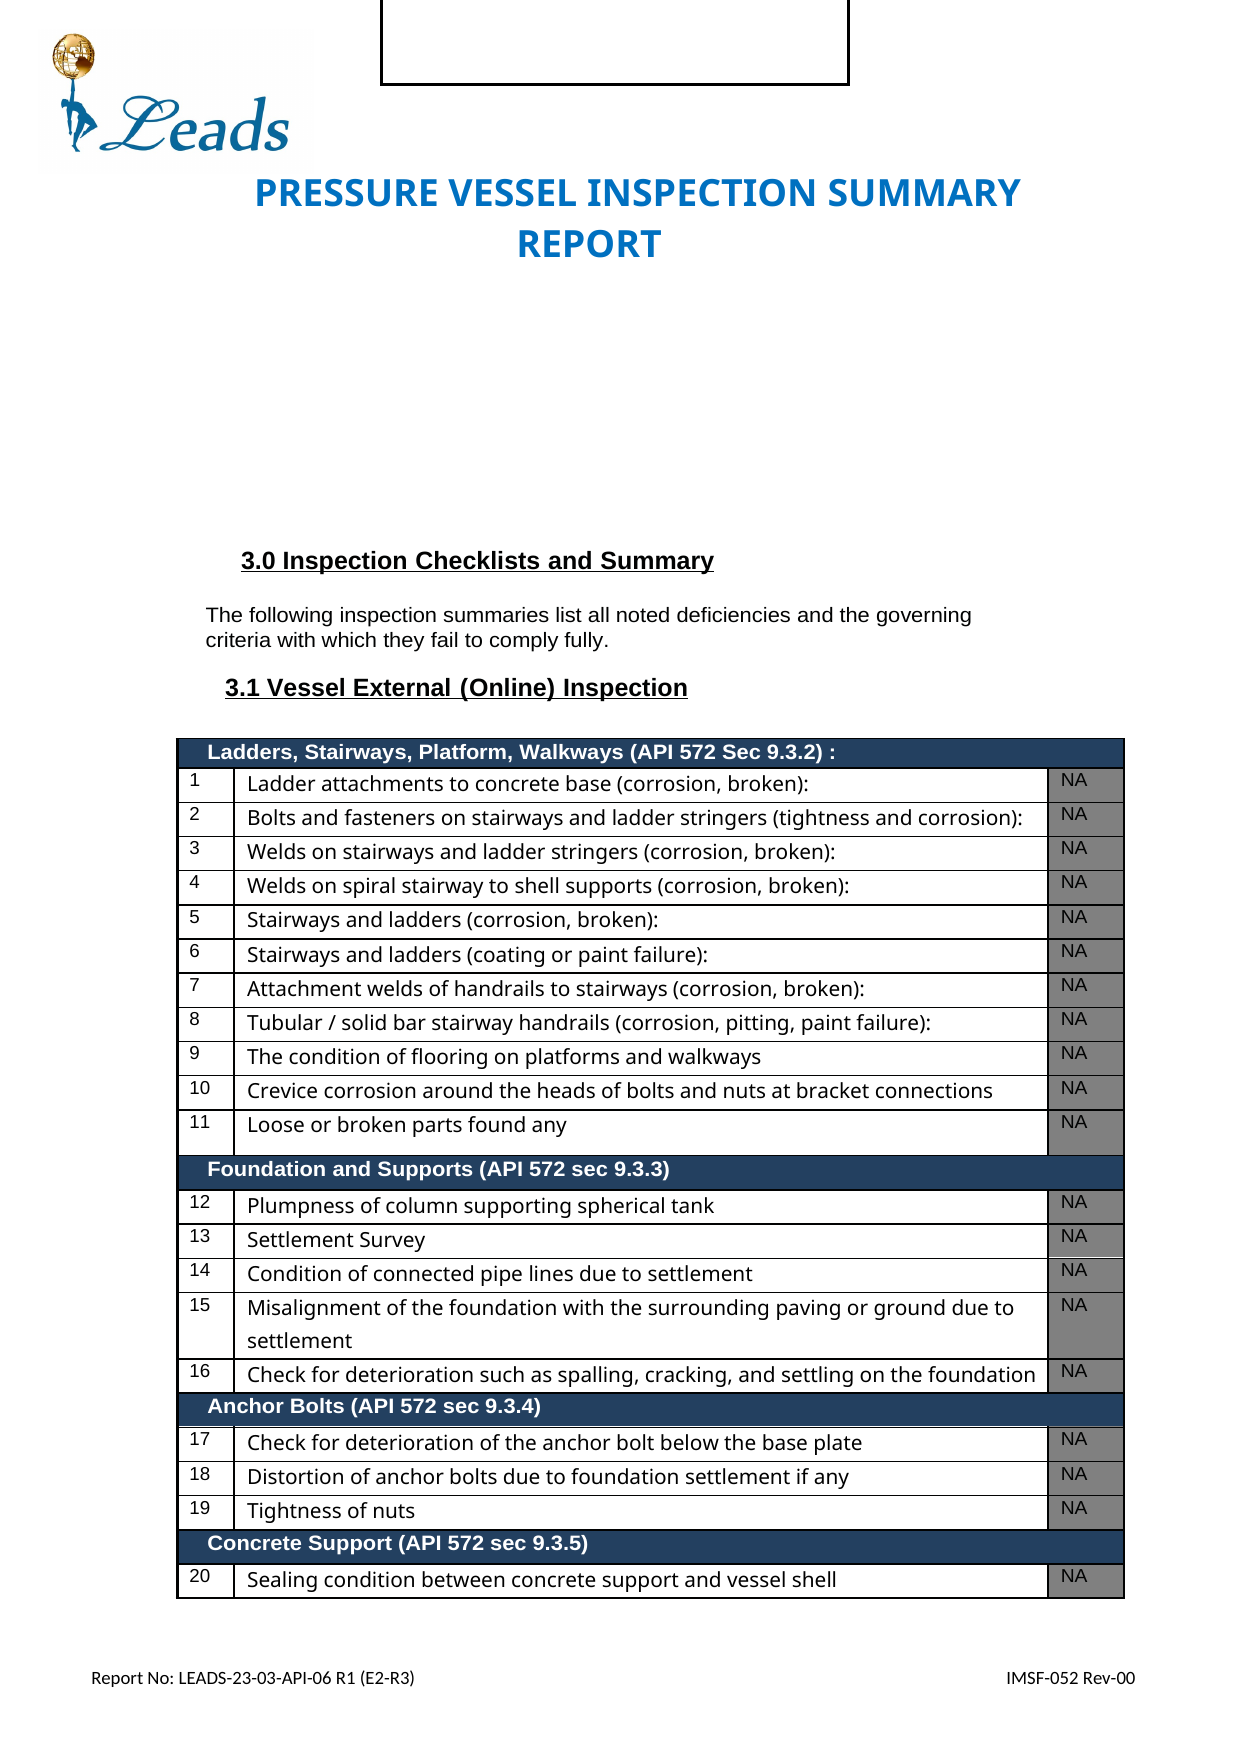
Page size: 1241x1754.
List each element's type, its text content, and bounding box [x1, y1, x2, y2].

table_cell Attachment welds of handrails to stairways (corrosion, broken): [235, 974, 1047, 1006]
table_cell Tightness of nuts [235, 1496, 1047, 1529]
table_cell Plumpness of column supporting spherical tank [235, 1191, 1047, 1223]
table_header Ladders, Stairways, Platform, Walkways (API 572 Sec 9.3.2) : [179, 739, 1123, 767]
table_cell Sealing condition between concrete support and vessel shell [235, 1565, 1047, 1597]
table_cell 18 [179, 1462, 233, 1495]
table_cell Foundation and Supports (API 572 sec 9.3.3) [179, 1156, 1123, 1189]
table_cell NA [1049, 871, 1123, 904]
table_cell Tubular / solid bar stairway handrails (corrosion, pitting, paint failure): [235, 1008, 1047, 1041]
table_cell Anchor Bolts (API 572 sec 9.3.4) [179, 1394, 1123, 1426]
table_cell NA [1049, 1360, 1123, 1392]
table_cell 6 [179, 940, 233, 972]
table_cell 3 [179, 837, 233, 870]
table_cell 11 [179, 1111, 233, 1155]
table_cell 9 [179, 1042, 233, 1075]
table_cell Bolts and fasteners on stairways and ladder stringers (tightness and corrosion): [235, 803, 1047, 836]
table_cell Welds on spiral stairway to shell supports (corrosion, broken): [235, 871, 1047, 904]
table_cell 20 [179, 1565, 233, 1597]
table_cell NA [1049, 803, 1123, 836]
table_cell NA [1049, 1496, 1123, 1529]
table_cell 4 [179, 871, 233, 904]
table_cell NA [1049, 1293, 1123, 1358]
table_cell 7 [179, 974, 233, 1006]
table_cell Check for deterioration of the anchor bolt below the base plate [235, 1428, 1047, 1461]
table_cell NA [1049, 769, 1123, 801]
table_cell Concrete Support (API 572 sec 9.3.5) [179, 1531, 1123, 1563]
table_cell Distortion of anchor bolts due to foundation settlement if any [235, 1462, 1047, 1495]
table_cell NA [1049, 1428, 1123, 1461]
table_cell 17 [179, 1428, 233, 1461]
table_cell NA [1049, 1076, 1123, 1109]
table_cell 2 [179, 803, 233, 836]
table_cell NA [1049, 940, 1123, 972]
table_cell Stairways and ladders (coating or paint failure): [235, 940, 1047, 972]
table_cell 14 [179, 1259, 233, 1292]
table_cell 10 [179, 1076, 233, 1109]
table_cell Stairways and ladders (corrosion, broken): [235, 906, 1047, 938]
table_cell Condition of connected pipe lines due to settlement [235, 1259, 1047, 1292]
table_cell NA [1049, 1225, 1123, 1257]
table_cell The condition of flooring on platforms and walkways [235, 1042, 1047, 1075]
table_cell Crevice corrosion around the heads of bolts and nuts at bracket connections [235, 1076, 1047, 1109]
table_cell NA [1049, 1565, 1123, 1597]
text The following inspection summaries list all noted deficiencies and the governing criteria with which they fail to comply fully. [205, 603, 1034, 652]
table_cell NA [1049, 974, 1123, 1006]
table_cell 15 [179, 1293, 233, 1358]
table_cell Settlement Survey [235, 1225, 1047, 1257]
table_cell NA [1049, 1259, 1123, 1292]
table_cell 8 [179, 1008, 233, 1041]
table_cell Misalignment of the foundation with the surrounding paving or ground due to settlement [235, 1293, 1047, 1358]
table_cell NA [1049, 1042, 1123, 1075]
table_cell 13 [179, 1225, 233, 1257]
table_cell NA [1049, 1191, 1123, 1223]
table_cell NA [1049, 906, 1123, 938]
table_cell 16 [179, 1360, 233, 1392]
table_cell 5 [179, 906, 233, 938]
table_cell 1 [179, 769, 233, 801]
table_cell Check for deterioration such as spalling, cracking, and settling on the foundation [235, 1360, 1047, 1392]
table_cell Ladder attachments to concrete base (corrosion, broken): [235, 769, 1047, 801]
table_cell NA [1049, 1008, 1123, 1041]
table_cell Welds on stairways and ladder stringers (corrosion, broken): [235, 837, 1047, 870]
subtitle 3.1 Vessel External (Online) Inspection [225, 673, 1090, 702]
picture [37, 29, 314, 174]
table_cell 19 [179, 1496, 233, 1529]
table_cell 12 [179, 1191, 233, 1223]
subtitle 3.0 Inspection Checklists and Summary [241, 546, 1090, 575]
table_cell NA [1049, 837, 1123, 870]
table_cell NA [1049, 1111, 1123, 1155]
table_cell NA [1049, 1462, 1123, 1495]
table_cell Loose or broken parts found any [235, 1111, 1047, 1155]
